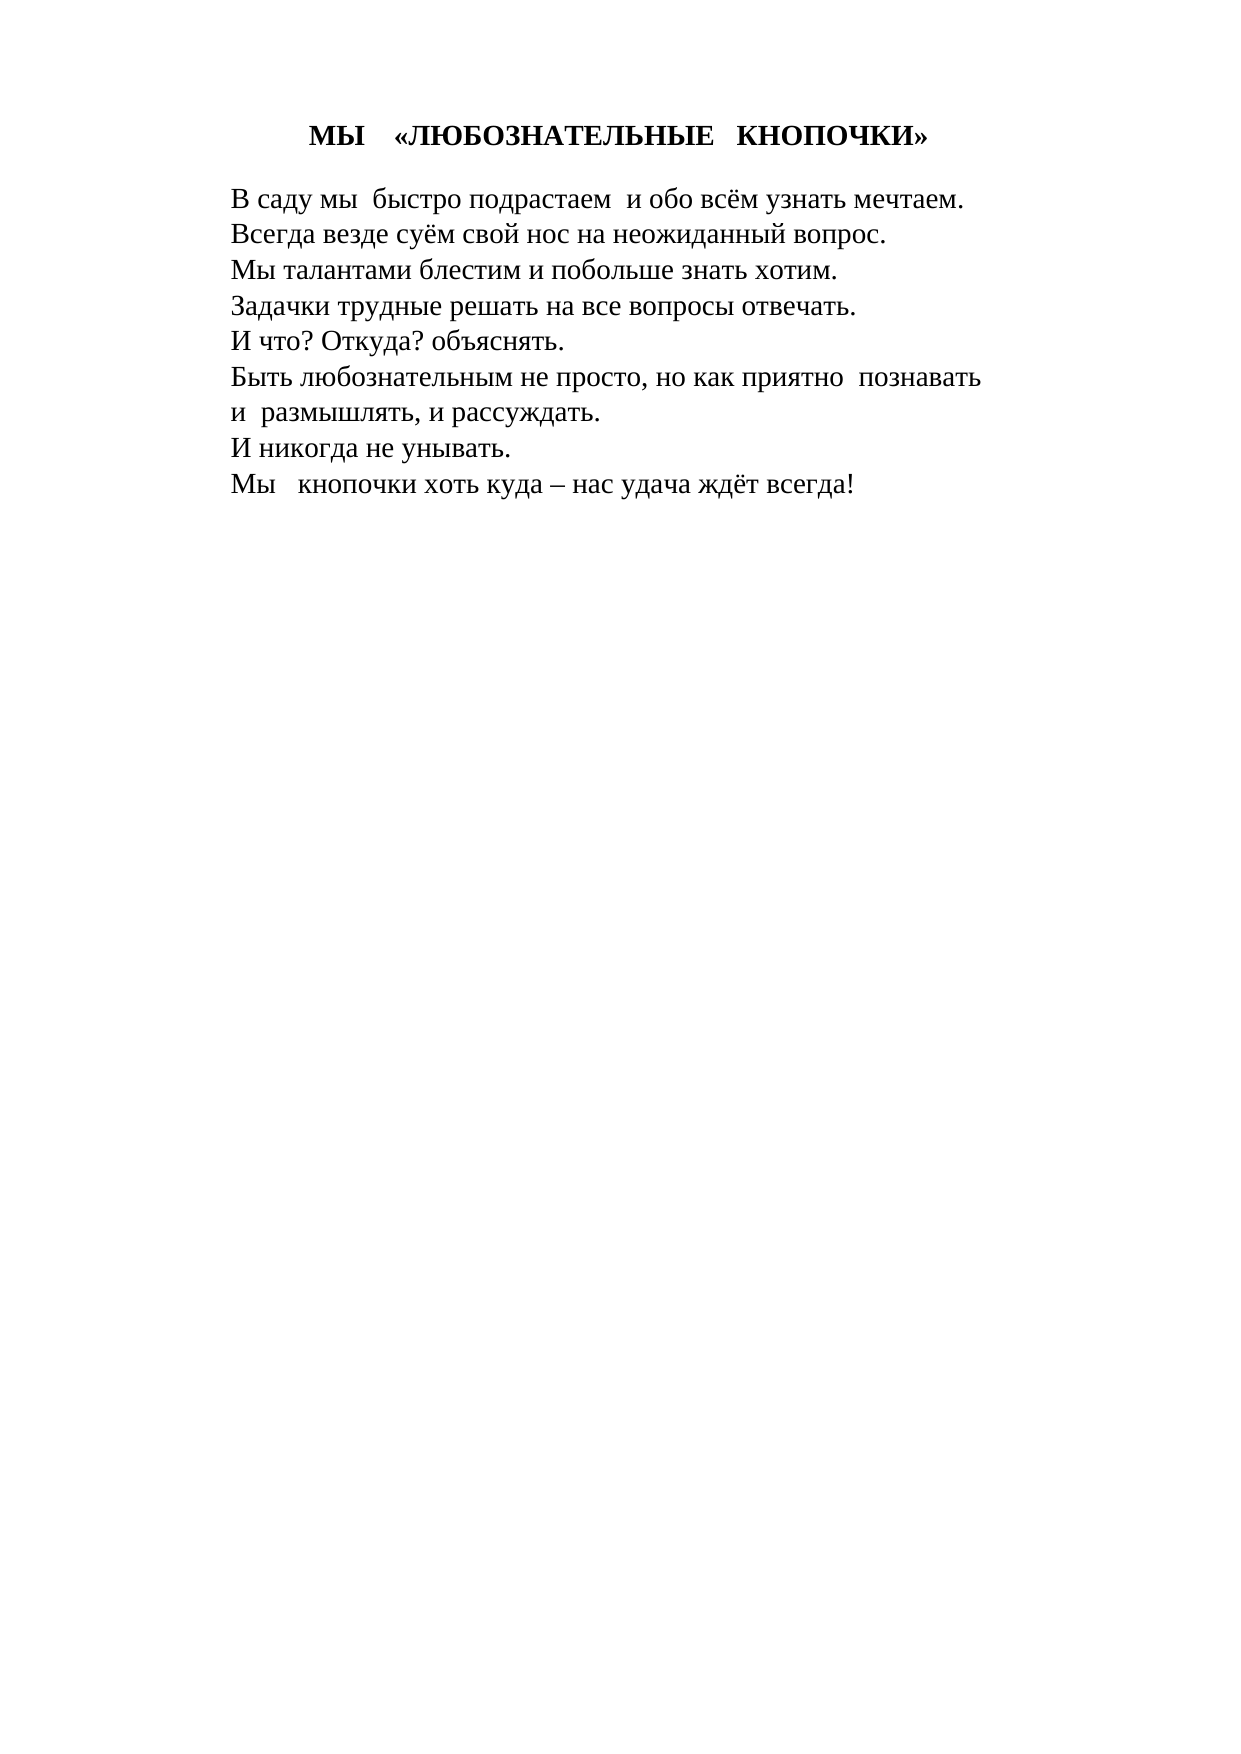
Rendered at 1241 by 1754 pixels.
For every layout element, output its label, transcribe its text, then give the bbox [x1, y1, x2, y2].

text И никогда не унывать. [171, 430, 1158, 464]
text Всегда везде суём свой нос на неожиданный вопрос. [171, 216, 1158, 250]
text В саду мы быстро подрастаем и обо всём узнать мечтаем. [171, 181, 1158, 214]
text Быть любознательным не просто, но как приятно познавать [171, 359, 1158, 392]
text МЫ «ЛЮБОЗНАТЕЛЬНЫЕ КНОПОЧКИ» [177, 118, 1152, 152]
text Задачки трудные решать на все вопросы отвечать. [171, 288, 1158, 321]
text Мы талантами блестим и побольше знать хотим. [171, 252, 1158, 286]
text и размышлять, и рассуждать. [171, 394, 1158, 428]
text Мы кнопочки хоть куда – нас удача ждёт всегда! [171, 466, 1158, 499]
text И что? Откуда? объяснять. [171, 323, 1158, 357]
